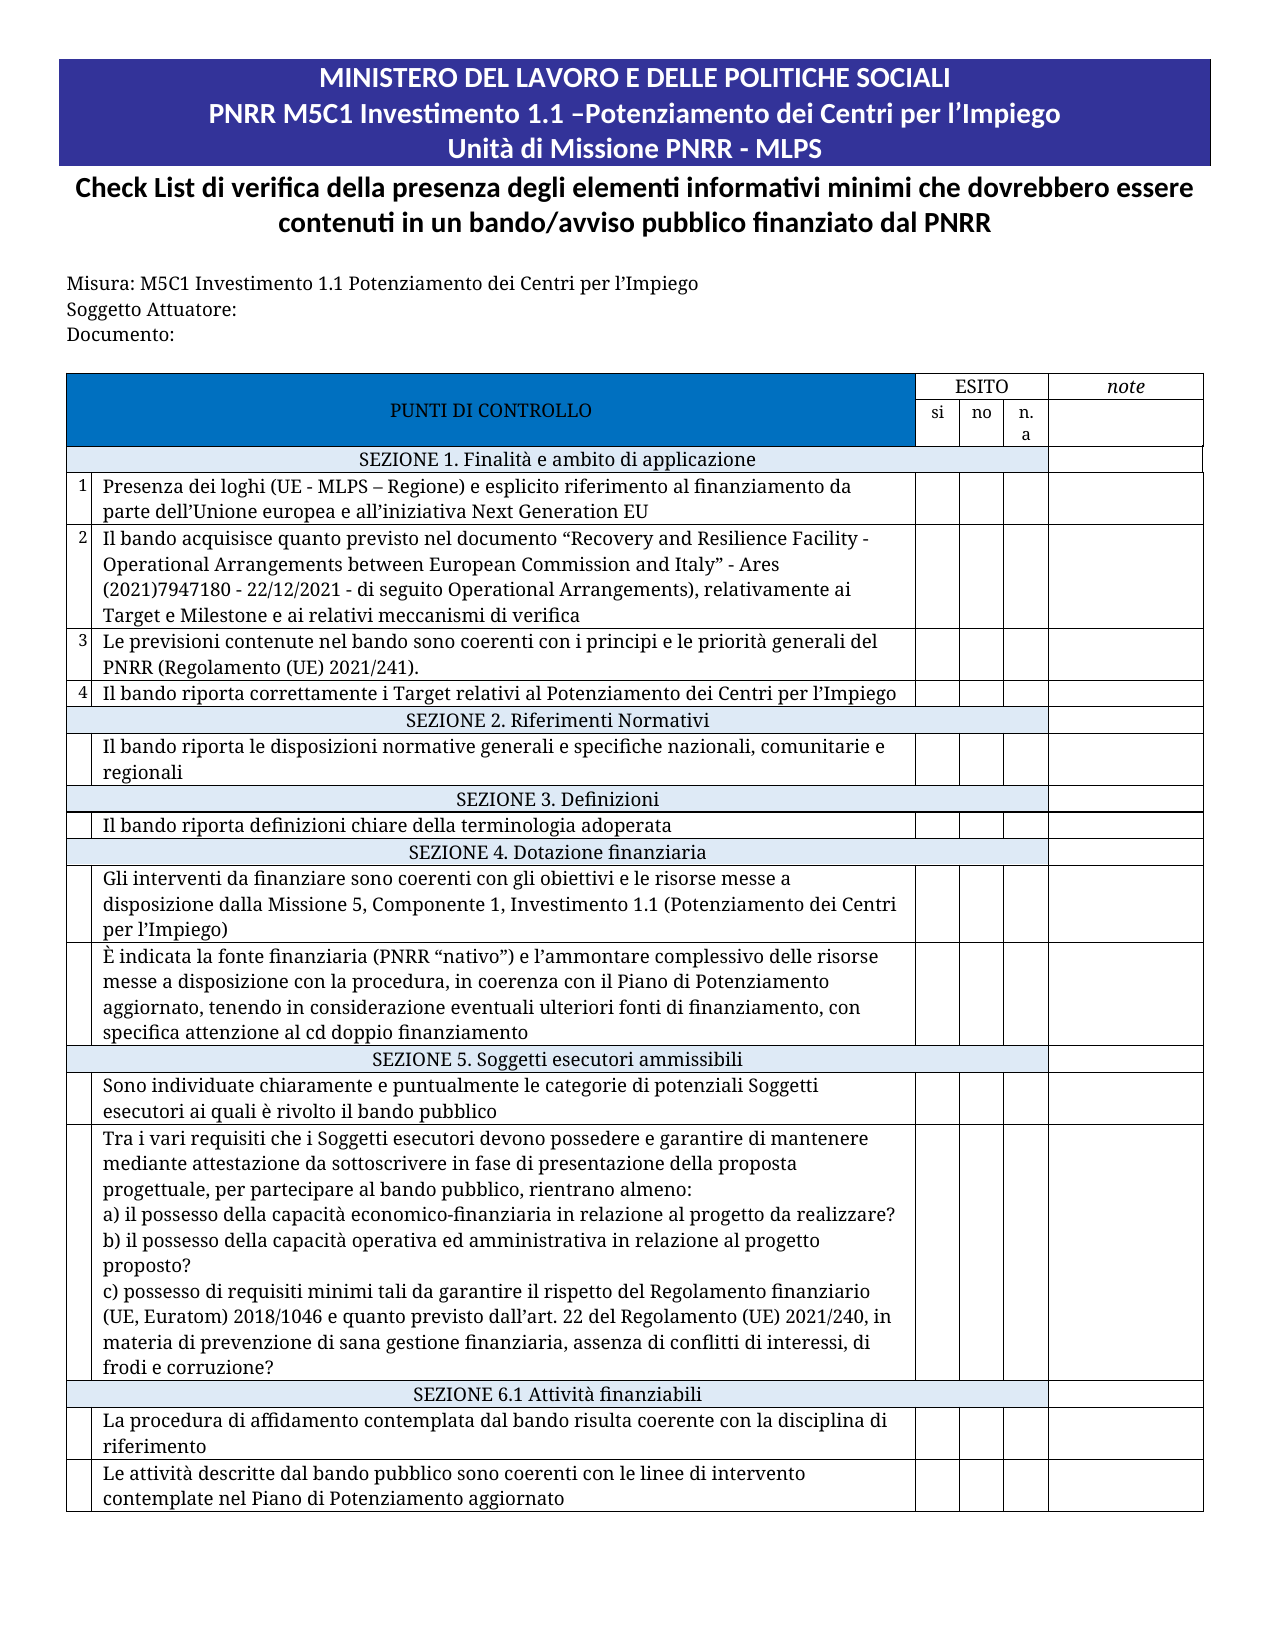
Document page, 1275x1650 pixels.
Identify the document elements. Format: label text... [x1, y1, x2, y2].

table_header MINISTERO DEL LAVORO E DELLE POLITICHE SOCIALI PNRR M5C1 Investimento 1.1 –Potenziamento dei Centri per l’Impiego Unità di Missione PNRR - MLPS [59, 59, 1210, 166]
table_cell Check List di verifica della presenza degli elementi informativi minimi che dovrebbero essere contenuti in un bando/avviso pubblico finanziato dal PNRR [59, 166, 1211, 271]
